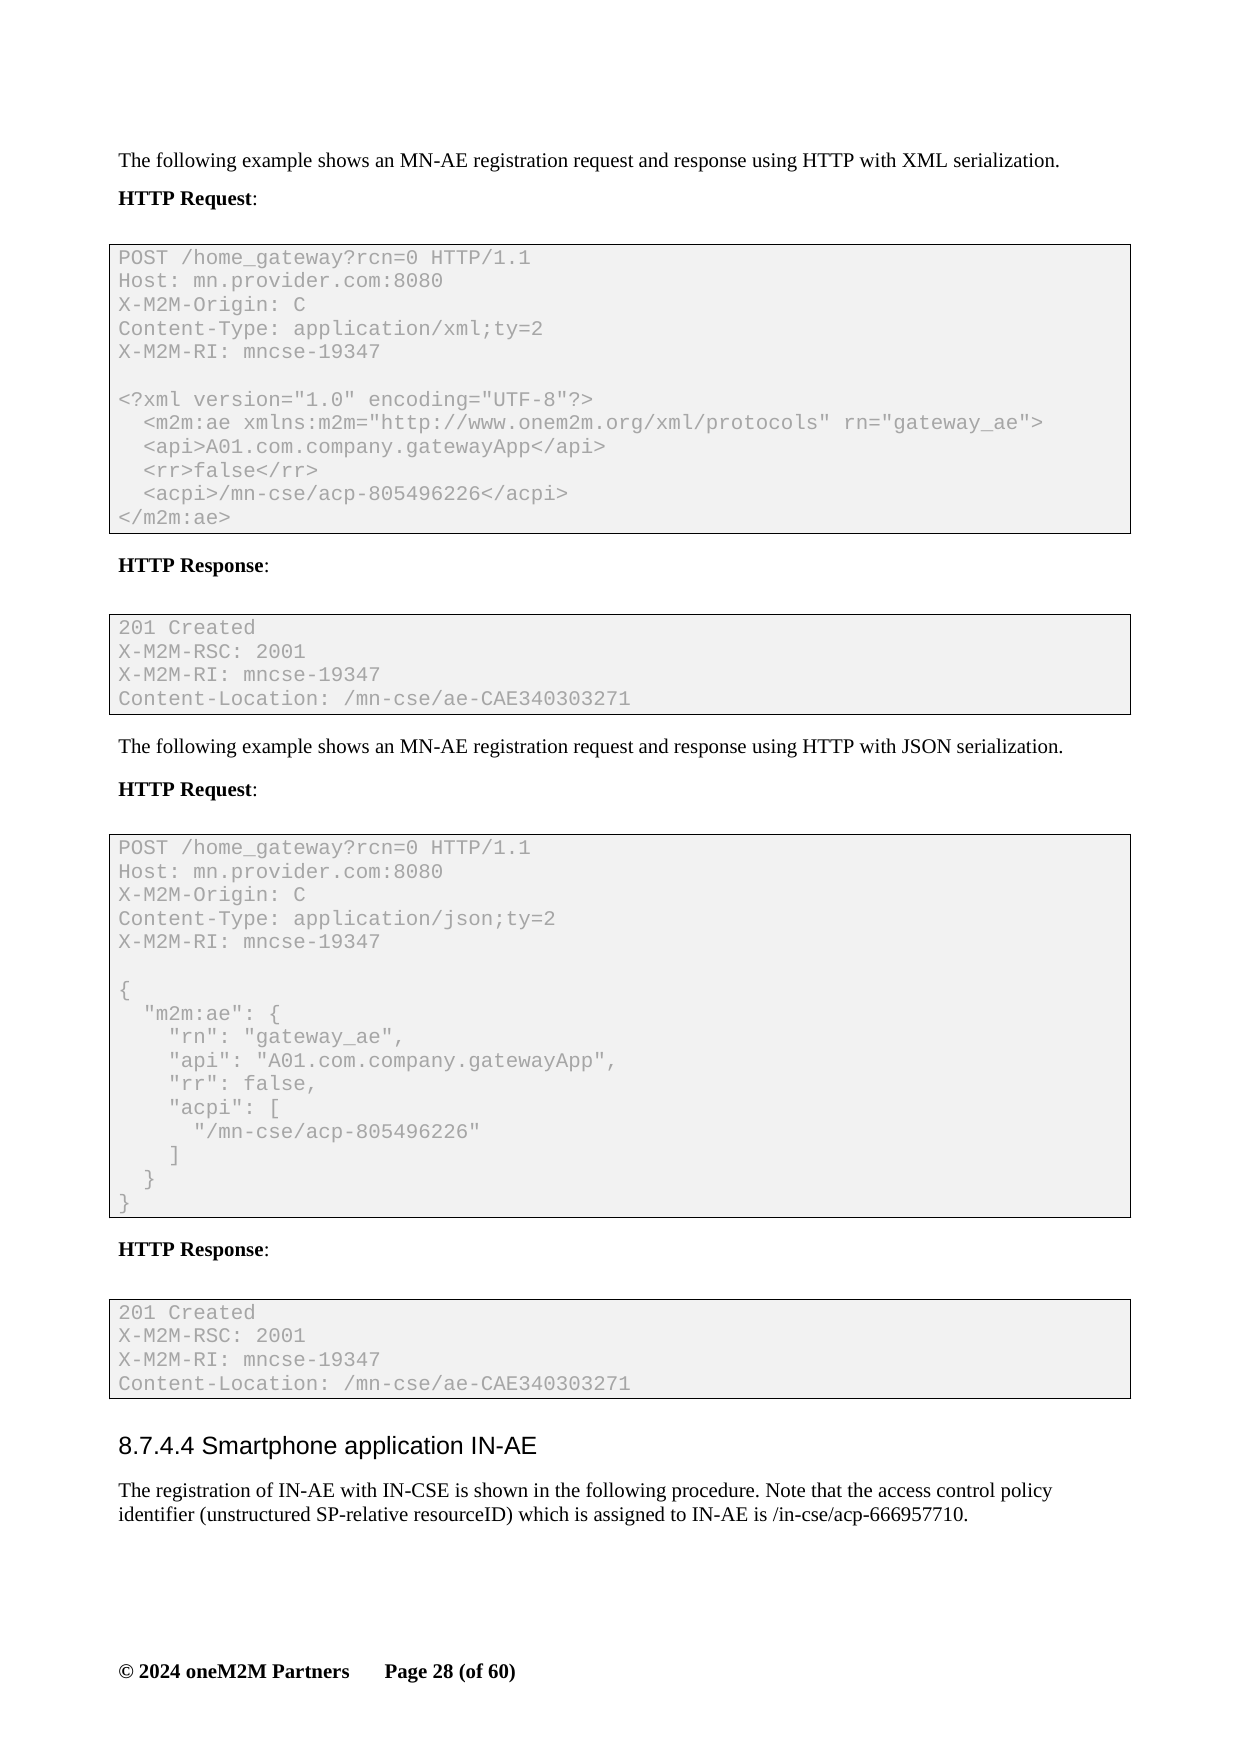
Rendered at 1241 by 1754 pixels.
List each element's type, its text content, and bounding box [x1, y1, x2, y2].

text POST /home_gateway?rcn=0 HTTP/1.1 Host: mn.provider.com:8080 X-M2M-Origin: C Content-Type: application/json;ty=2 X-M2M-RI: mncse-19347 { "m2m:ae": { "rn": "gateway_ae", "api": "A01.com.company.gatewayApp", "rr": false, "acpi": [ "/mn-cse/acp-805496226" ] } } [110, 835, 1130, 1217]
text HTTP Request: [118, 776, 1122, 801]
text HTTP Request: [118, 186, 1122, 210]
text 201 Created X-M2M-RSC: 2001 X-M2M-RI: mncse-19347 Content-Location: /mn-cse/ae-CAE340303271 [110, 615, 1130, 714]
text The following example shows an MN-AE registration request and response using HTTP with XML serialization. [118, 148, 1122, 172]
text 201 Created X-M2M-RSC: 2001 X-M2M-RI: mncse-19347 Content-Location: /mn-cse/ae-CAE340303271 [110, 1300, 1130, 1398]
subtitle 8.7.4.4 Smartphone application IN-AE [118, 1431, 1122, 1459]
text POST /home_gateway?rcn=0 HTTP/1.1 Host: mn.provider.com:8080 X-M2M-Origin: C Content-Type: application/xml;ty=2 X-M2M-RI: mncse-19347 <?xml version="1.0" encoding="UTF-8"?> <m2m:ae xmlns:m2m="http://www.onem2m.org/xml/protocols" rn="gateway_ae"> <api>A01.com.company.gatewayApp</api> <rr>false</rr> <acpi>/mn-cse/acp-805496226</acpi> </m2m:ae> [110, 245, 1130, 533]
